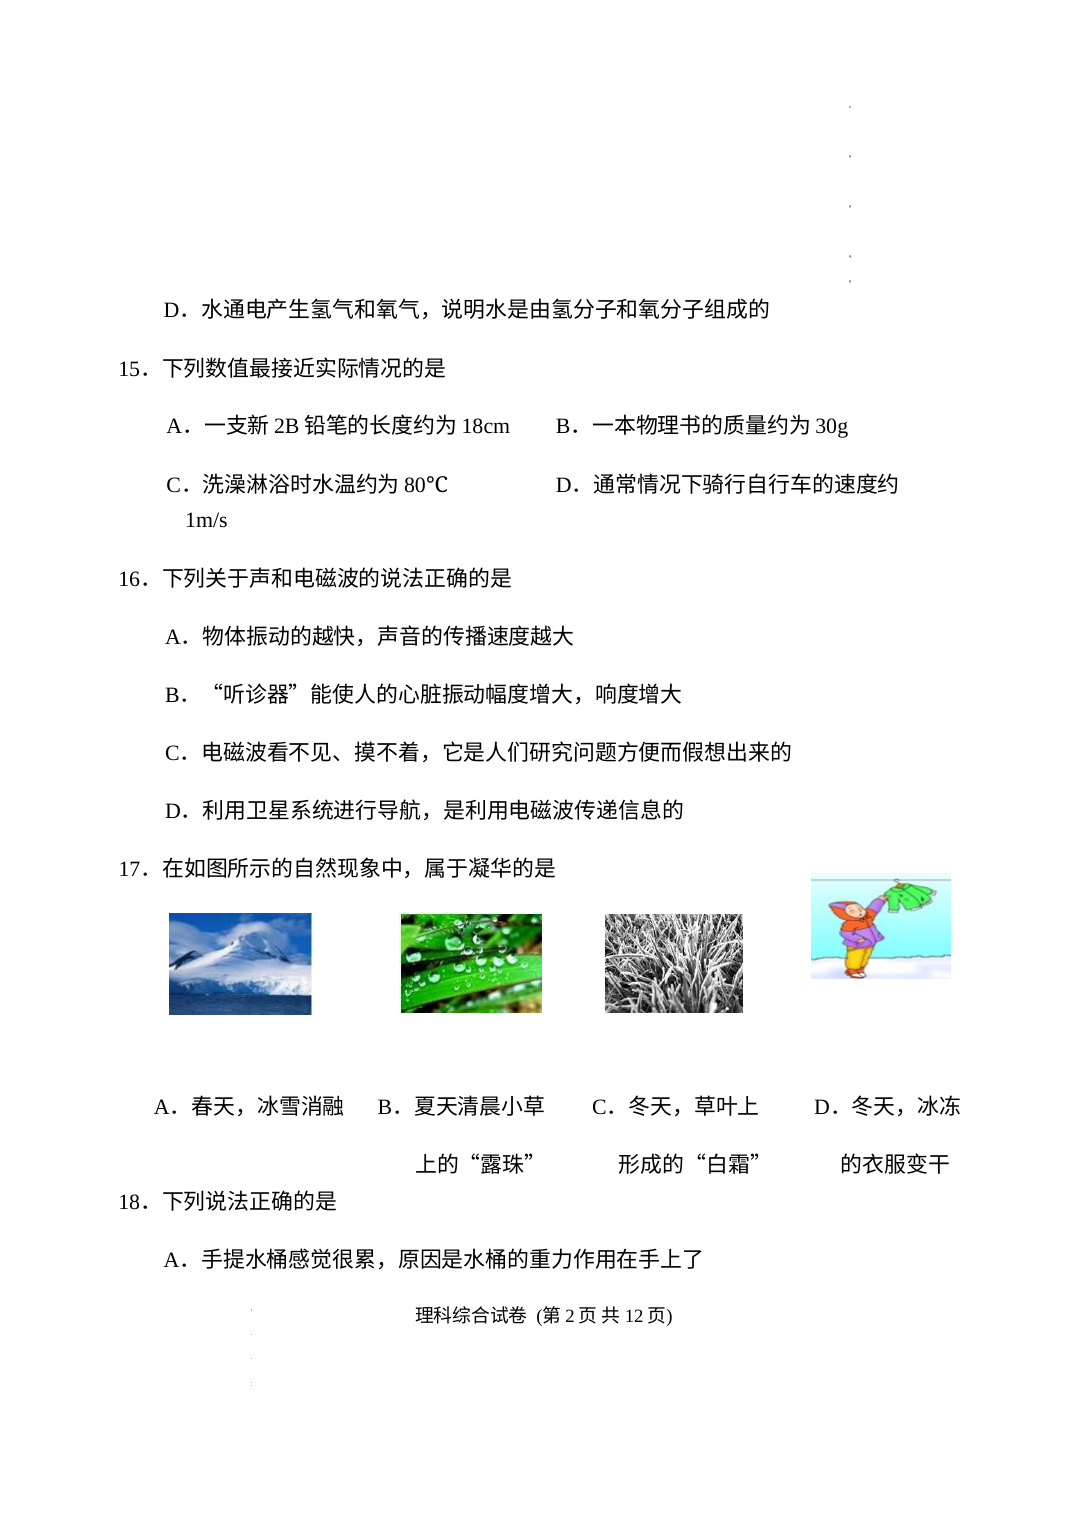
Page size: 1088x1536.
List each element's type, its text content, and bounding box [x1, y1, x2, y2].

text B．“听诊器”能使人的心脏振动幅度增大，响度增大 [165, 677, 754, 709]
text C．电磁波看不见、摸不着，它是人们研究问题方便而假想出来的 [165, 734, 969, 767]
text A．物体振动的越快，声音的传播速度越大 [165, 618, 969, 651]
text C．洗澡淋浴时水温约为80℃ D．通常情况下骑行自行车的速度约1m/s [166, 466, 934, 536]
text 17．在如图所示的自然现象中，属于凝华的是 [118, 851, 969, 883]
text 18．下列说法正确的是 [118, 1184, 969, 1216]
text 16．下列关于声和电磁波的说法正确的是 [118, 561, 969, 593]
text D．水通电产生氢气和氧气，说明水是由氢分子和氧分子组成的 [163, 292, 963, 324]
text A．手提水桶感觉很累，原因是水桶的重力作用在手上了 [163, 1242, 969, 1274]
text A．春天，冰雪消融 B．夏天清晨小草 C．冬天，草叶上 D．冬天，冰冻 [154, 1089, 969, 1121]
text 上的“露珠” 形成的“白霜” 的衣服变干 [415, 1147, 969, 1179]
picture [811, 873, 951, 979]
picture [605, 914, 743, 1013]
text A．一支新2B铅笔的长度约为18cm B．一本物理书的质量约为30g [166, 408, 934, 441]
text 15．下列数值最接近实际情况的是 [118, 350, 969, 383]
text D．利用卫星系统进行导航，是利用电磁波传递信息的 [165, 793, 754, 825]
picture [399, 912, 542, 1013]
picture [169, 913, 313, 1015]
